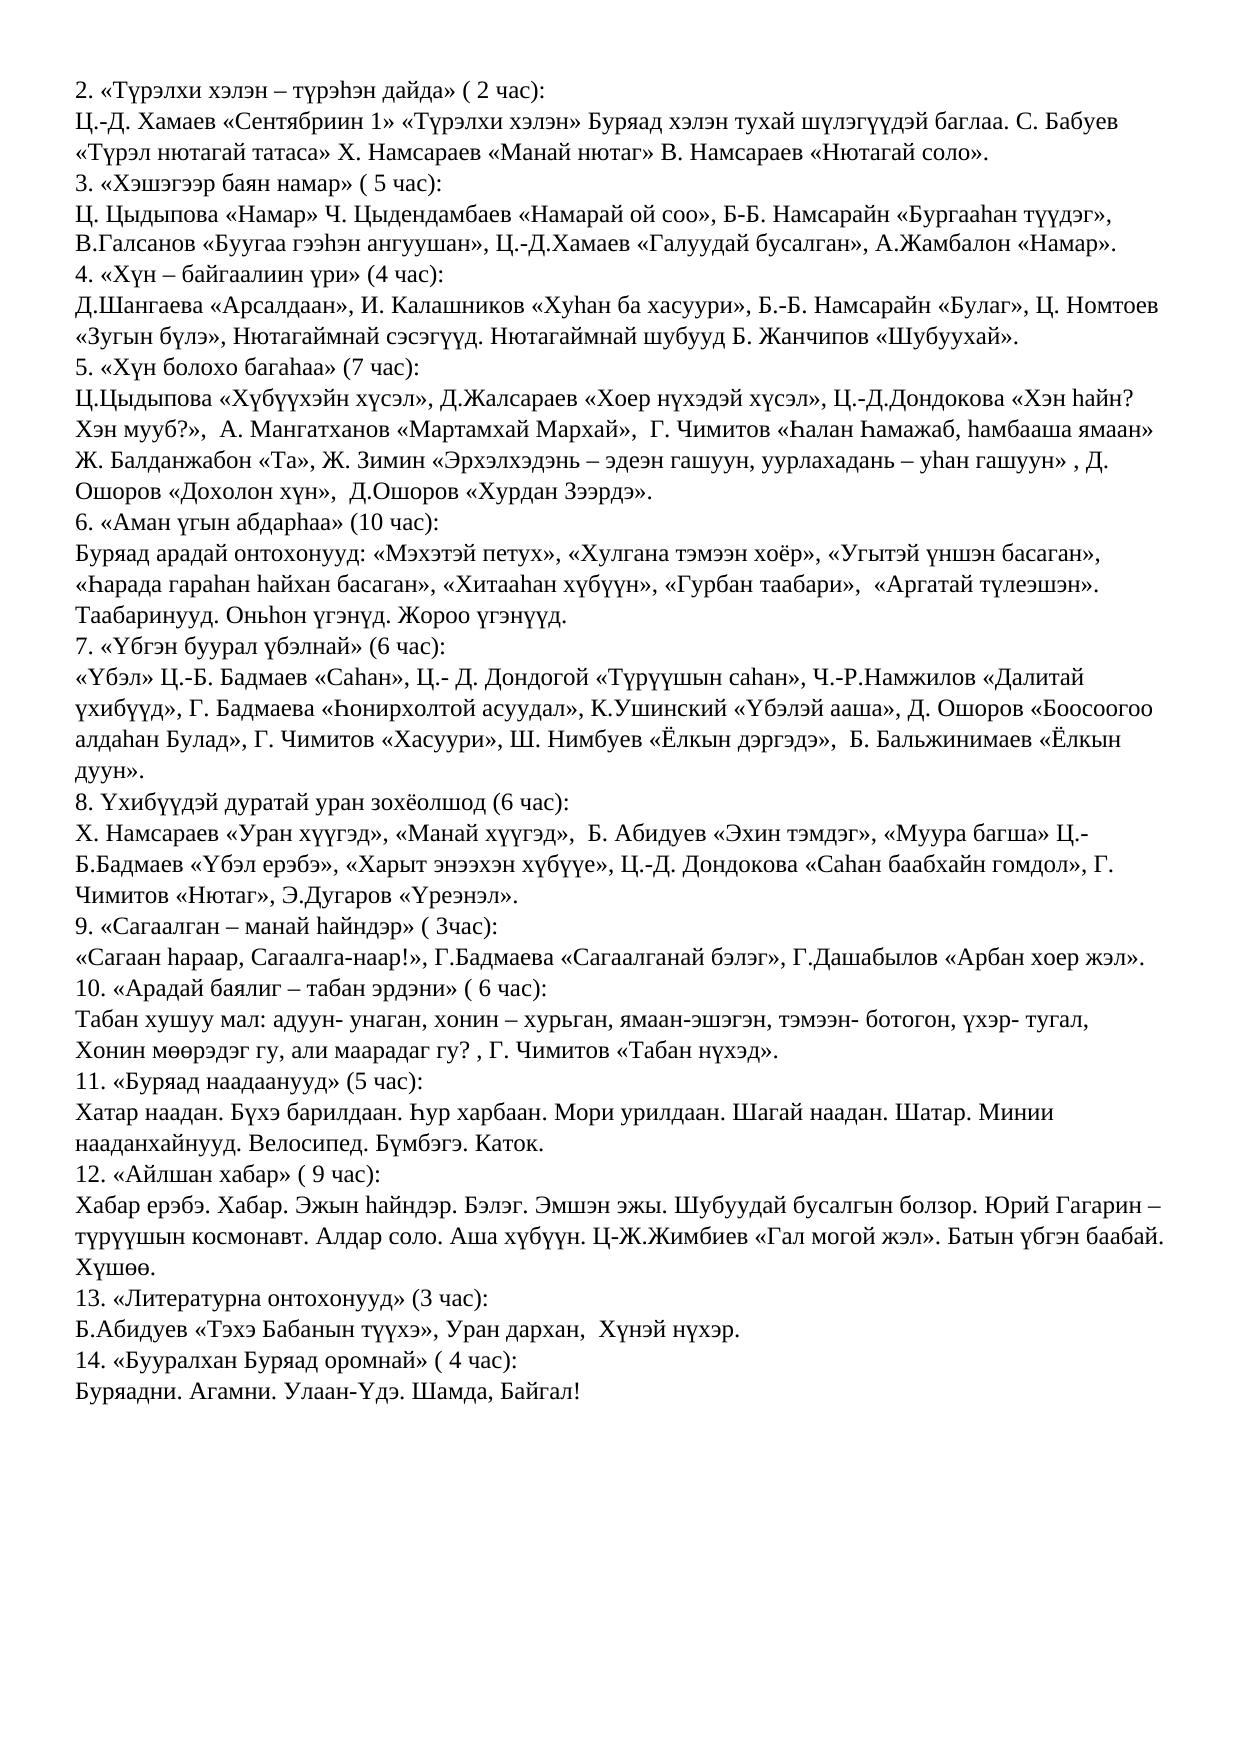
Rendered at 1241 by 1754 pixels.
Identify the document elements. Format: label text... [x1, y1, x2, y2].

list «Yбэл» Ц.-Б. Бадмаев «Саhан», Ц.- Д. Дондогой «Түрүүшын саһан», Ч.-Р.Намжилов «Далитай үхибүүд», Г. Бадмаева «Һонирхолтой асуудал», К.Ушинский «Yбэлэй ааша», Д. Ошоров «Боосоогоо алдаһан Булад», Г. Чимитов «Хасуури», Ш. Нимбуев «Ёлкын дэргэдэ», Б. Бальжинимаев «Ёлкын дуун». [75, 662, 1165, 784]
list Б.Абидуев «Тэхэ Бабанын түүхэ», Уран дархан, Хүнэй нүхэр. [75, 1314, 1165, 1343]
list Д.Шангаева «Арсалдаан», И. Калашников «Хуһан ба хасуури», Б.-Б. Намсарайн «Булаг», Ц. Номтоев «Зугын бүлэ», Нютагаймнай сэсэгүүд. Нютагаймнай шубууд Б. Жанчипов «Шубуухай». [75, 290, 1165, 350]
list 2. «Түрэлхи хэлэн – түрэhэн дайда» ( 2 час): [75, 75, 1165, 104]
list 11. «Буряад наадаанууд» (5 час): [75, 1066, 1165, 1095]
list 4. «Хүн – байгаалиин үри» (4 час): [75, 259, 1165, 288]
list Буряадни. Агамни. Улаан-Yдэ. Шамда, Байгал! [75, 1376, 1165, 1405]
list 14. «Бууралхан Буряад оромнай» ( 4 час): [75, 1345, 1165, 1374]
list Ц.Цыдыпова «Хүбүүхэйн хүсэл», Д.Жалсараев «Хоер нүхэдэй хүсэл», Ц.-Д.Дондокова «Хэн һайн? Хэн мууб?», А. Мангатханов «Мартамхай Мархай», Г. Чимитов «Һалан Һамажаб, hамбааша ямаан» Ж. Балданжабон «Та», Ж. Зимин «Эрхэлхэдэнь – эдеэн гашуун, уурлахадань – уһан гашуун» , Д. Ошоров «Дохолон хүн», Д.Ошоров «Хурдан Зээрдэ». [75, 383, 1165, 505]
list 9. «Сагаалган – манай hайндэр» ( 3час): [75, 911, 1165, 939]
list Х. Намсараев «Уран хүүгэд», «Манай хүүгэд», Б. Абидуев «Эхин тэмдэг», «Муура багша» Ц.-Б.Бадмаев «Yбэл ерэбэ», «Харыт энээхэн хүбүүе», Ц.-Д. Дондокова «Саһан баабхайн гомдол», Г. Чимитов «Нютаг», Э.Дугаров «Yреэнэл». [75, 818, 1165, 908]
list 5. «Хүн болохо багаhаа» (7 час): [75, 352, 1165, 381]
list Хабар ерэбэ. Хабар. Эжын һайндэр. Бэлэг. Эмшэн эжы. Шубуудай бусалгын болзор. Юрий Гагарин – түрүүшын космонавт. Алдар соло. Аша хүбүүн. Ц-Ж.Жимбиев «Гал могой жэл». Батын үбгэн баабай. Хүшөө. [75, 1190, 1165, 1281]
list 12. «Айлшан хабар» ( 9 час): [75, 1159, 1165, 1188]
list Ц.-Д. Хамаев «Сентябриин 1» «Түрэлхи хэлэн» Буряад хэлэн тухай шүлэгүүдэй баглаа. С. Бабуев «Түрэл нютагай татаса» Х. Намсараев «Манай нютаг» В. Намсараев «Нютагай соло». [75, 106, 1165, 166]
list 7. «Yбгэн буурал үбэлнай» (6 час): [75, 631, 1165, 660]
list «Сагаан hараар, Сагаалга-наар!», Г.Бадмаева «Сагаалганай бэлэг», Г.Дашабылов «Арбан хоер жэл». [75, 942, 1165, 971]
text Ц. Цыдыпова «Намар» Ч. Цыдендамбаев «Намарай ой соо», Б-Б. Намсарайн «Бургааһан түүдэг», [75, 199, 1165, 228]
list 3. «Хэшэгээр баян намар» ( 5 час): [75, 168, 1165, 197]
list 6. «Аман үгын абдарhаа» (10 час): [75, 507, 1165, 536]
list 10. «Арадай баялиг – табан эрдэни» ( 6 час): [75, 973, 1165, 1002]
list Табан хушуу мал: адуун- унаган, хонин – хурьган, ямаан-эшэгэн, тэмээн- ботогон, үхэр- тугал, Хонин мөөрэдэг гу, али маарадаг гу? , Г. Чимитов «Табан нүхэд». [75, 1004, 1165, 1064]
list 8. Yхибүүдэй дуратай уран зохёолшод (6 час): [75, 787, 1165, 815]
list 13. «Литературна онтохонууд» (3 час): [75, 1283, 1165, 1312]
list В.Галсанов «Буугаа гээһэн ангуушан», Ц.-Д.Хамаев «Галуудай бусалган», А.Жамбалон «Намар». [75, 228, 1165, 257]
list Буряад арадай онтохонууд: «Мэхэтэй петух», «Хулгана тэмээн хоёр», «Угытэй үншэн басаган», «Һарада гараhан hайхан басаган», «Хитааhан хүбүүн», «Гурбан таабари», «Аргатай түлеэшэн». Таабаринууд. Оньhон үгэнүд. Жороо үгэнүүд. [75, 538, 1165, 629]
list Хатар наадан. Бүхэ барилдаан. Һур харбаан. Мори урилдаан. Шагай наадан. Шатар. Минии нааданхайнууд. Велосипед. Бүмбэгэ. Каток. [75, 1097, 1165, 1157]
